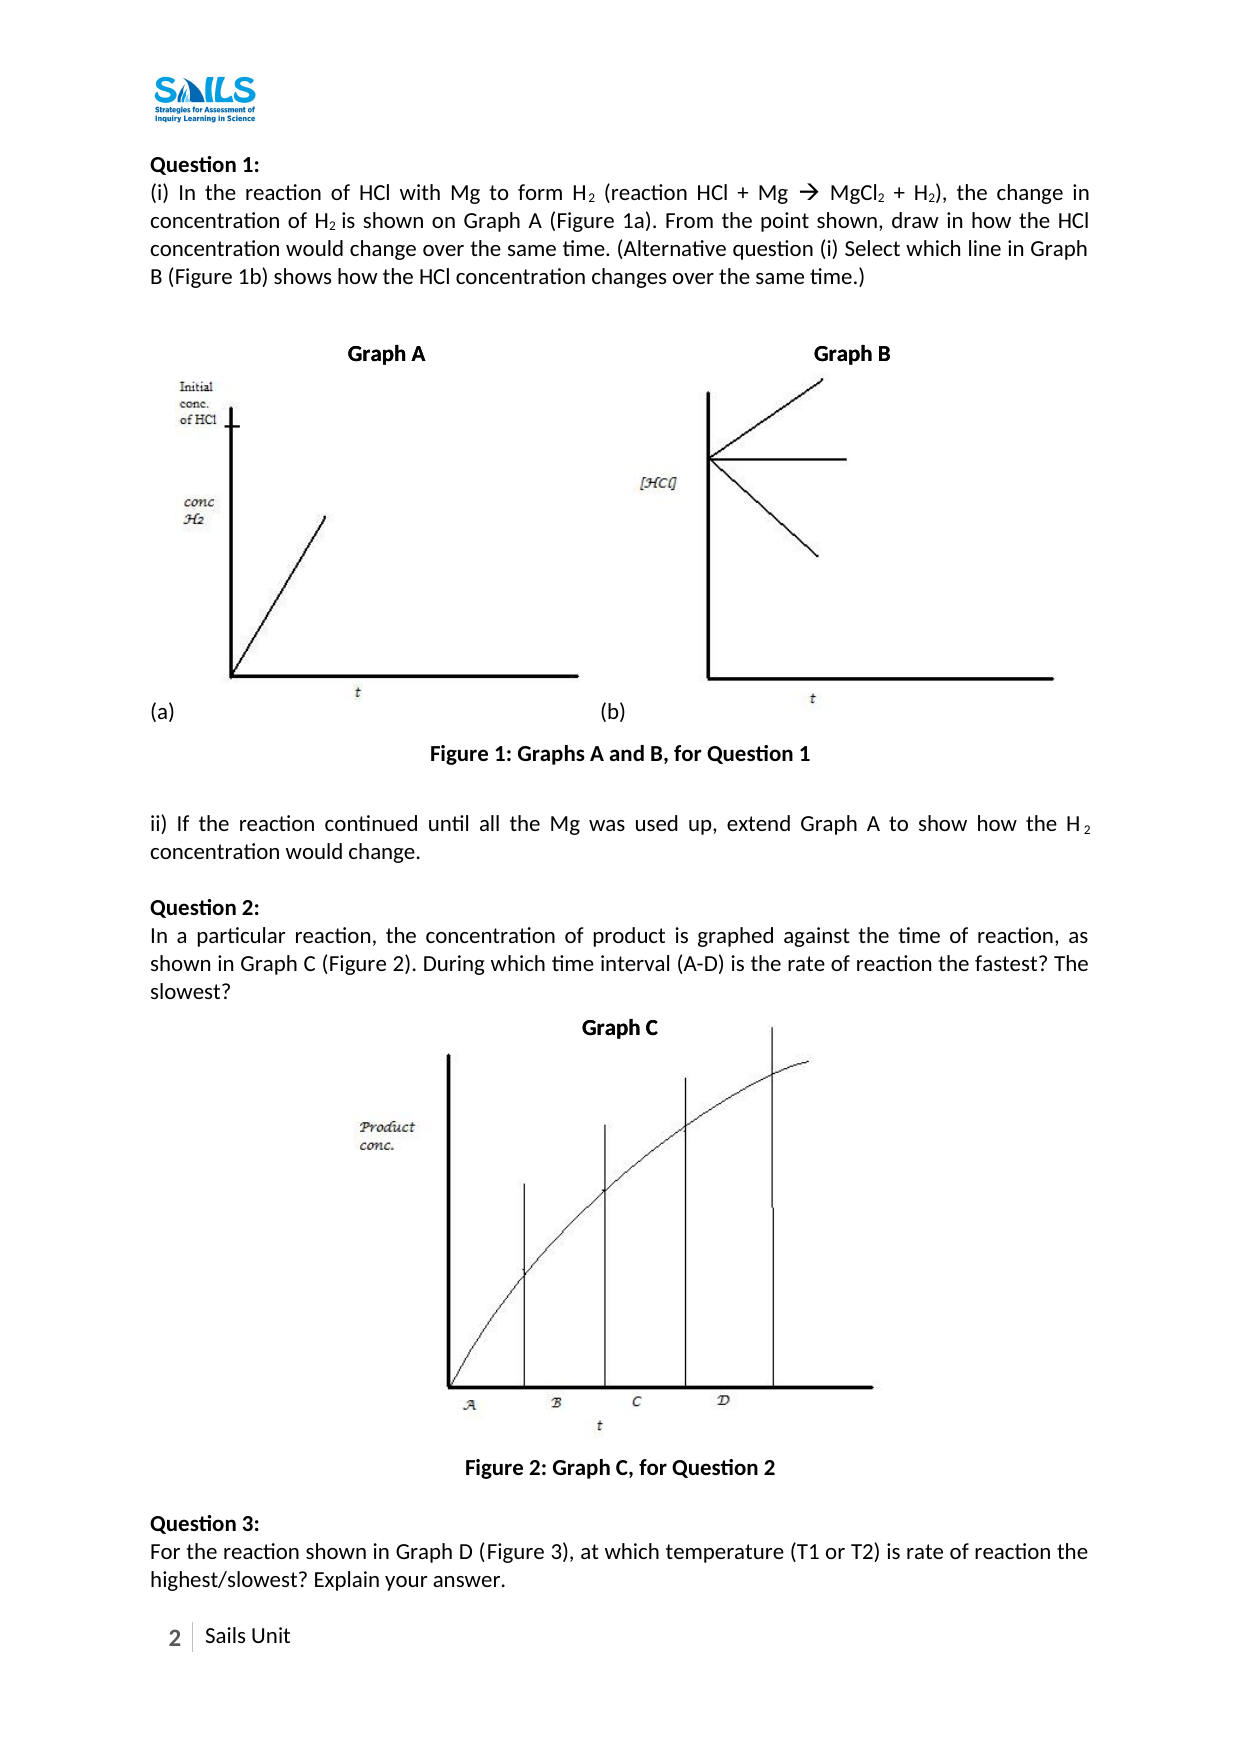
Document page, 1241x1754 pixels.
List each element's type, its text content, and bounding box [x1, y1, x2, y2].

text ii) If the reaction continued until all the Mg was used up, extend Graph A to show how the H2 concentration would change. [150, 809, 1090, 865]
picture [625, 337, 1082, 718]
picture [353, 1020, 886, 1438]
text Question 3: [150, 1509, 1090, 1537]
picture [174, 363, 598, 720]
text Question 1: [150, 150, 1090, 178]
text Question 2: [150, 893, 1090, 921]
picture [150, 73, 260, 126]
